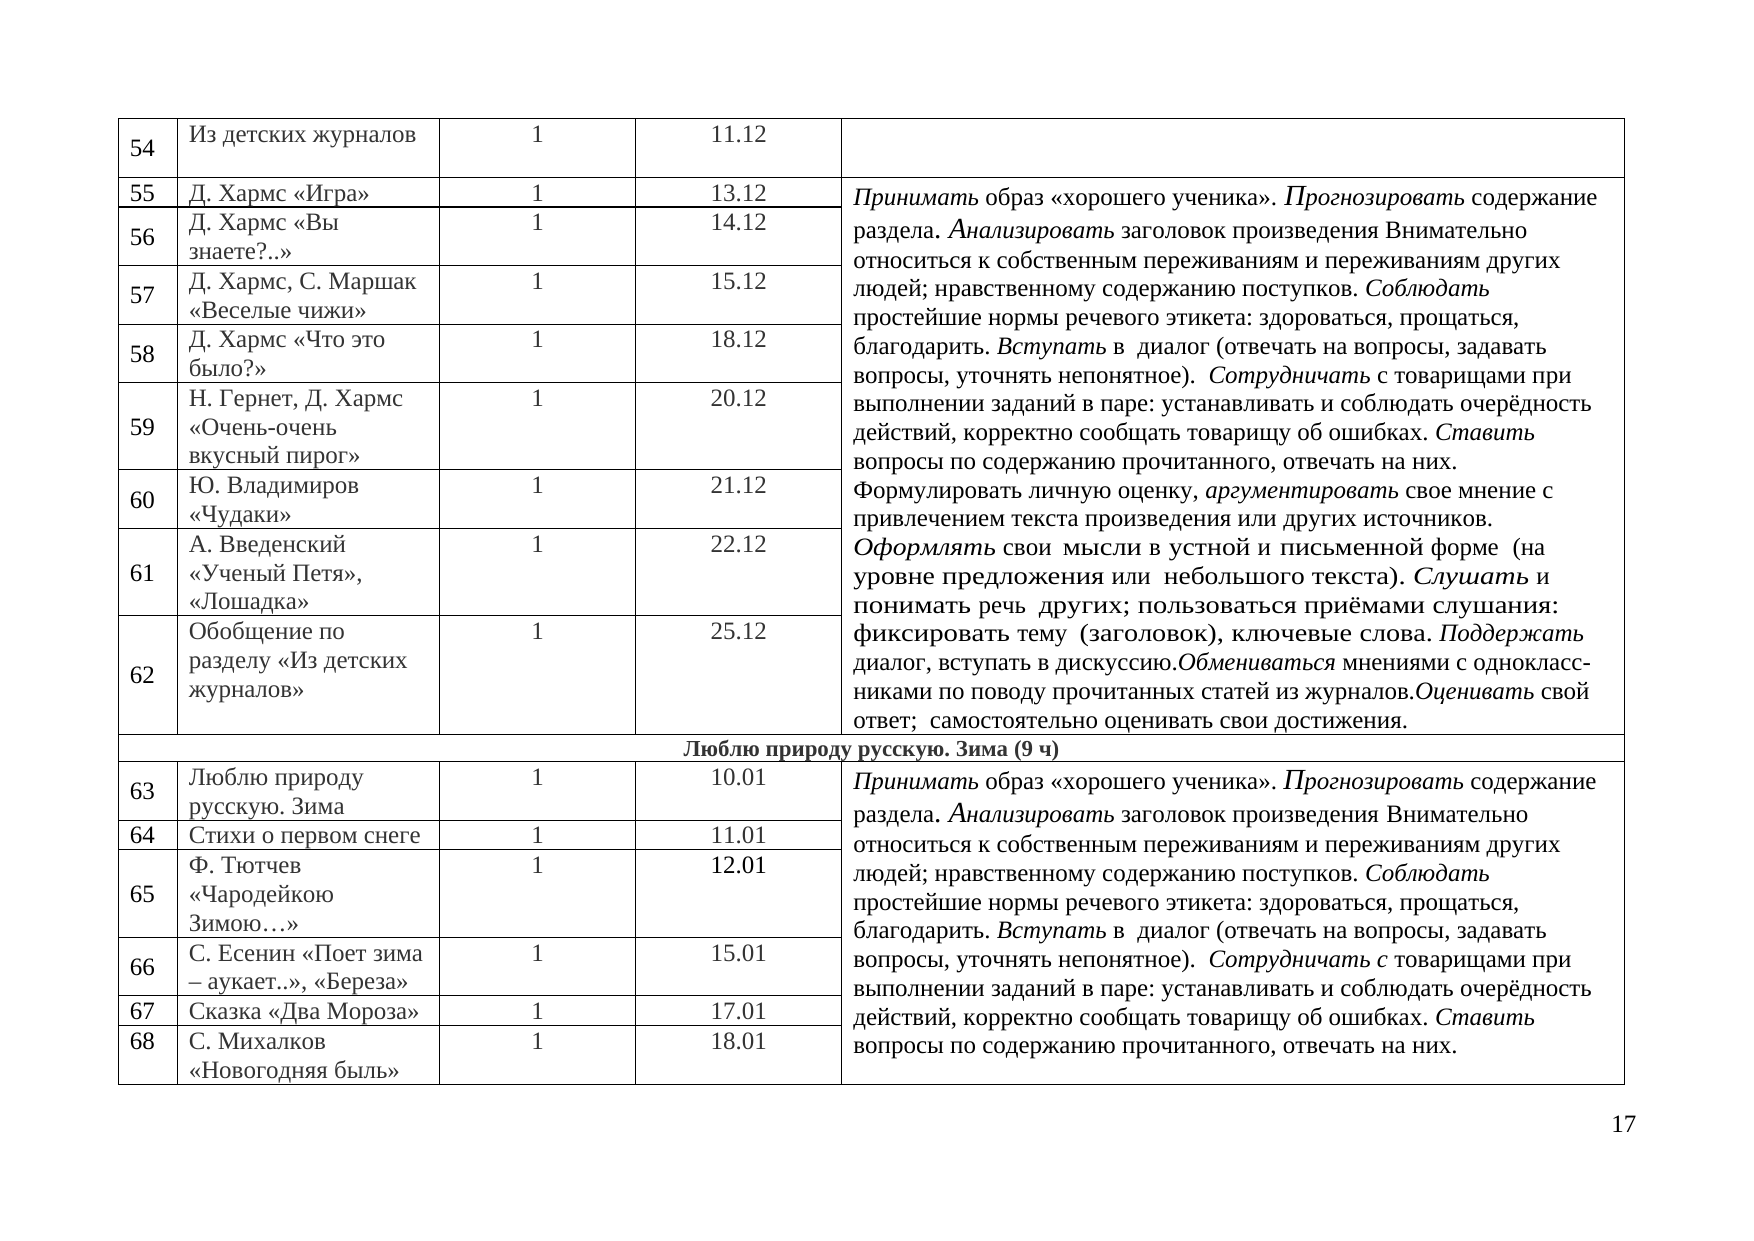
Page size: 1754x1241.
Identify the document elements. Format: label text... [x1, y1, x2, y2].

table_cell 54 [119, 119, 177, 177]
table_cell Ю. Владимиров «Чудаки» [178, 470, 439, 528]
table_cell 56 [119, 208, 177, 265]
table_cell 1 [440, 1026, 635, 1083]
table_cell 18.12 [636, 325, 841, 382]
table_cell 1 [440, 325, 635, 382]
table_cell 1 [440, 266, 635, 323]
table_cell [842, 119, 1624, 177]
table_cell 57 [119, 266, 177, 323]
table_cell 17.01 [636, 996, 841, 1025]
table_cell 64 [119, 821, 177, 849]
table_cell 1 [440, 178, 635, 206]
table_cell Н. Гернет, Д. Хармс «Очень-очень вкусный пирог» [178, 383, 439, 469]
table_cell 62 [119, 616, 177, 733]
table_cell Люблю природу русскую. Зима [178, 762, 439, 819]
table_cell Д. Хармс «Что это было?» [178, 325, 439, 382]
table_cell 14.12 [636, 208, 841, 265]
table_cell 10.01 [636, 762, 841, 819]
table_cell 55 [119, 178, 177, 206]
table_cell 1 [440, 996, 635, 1025]
table_cell 1 [440, 383, 635, 469]
table_cell Из детских журналов [178, 119, 439, 177]
table_cell 11.12 [636, 119, 841, 177]
table_cell 58 [119, 325, 177, 382]
table_cell 20.12 [636, 383, 841, 469]
table_cell 25.12 [636, 616, 841, 733]
table_cell 60 [119, 470, 177, 528]
table_cell Д. Хармс, С. Маршак «Веселые чижи» [178, 266, 439, 323]
table_cell Стихи о первом снеге [178, 821, 439, 849]
table_cell 11.01 [636, 821, 841, 849]
table_cell С. Есенин «Поет зима – аукает..», «Береза» [178, 938, 439, 995]
table_cell Принимать образ «хорошего ученика». Прогнозировать содержание раздела. Анализировать заголовок произведения Внимательно относиться к собственным переживаниям и переживаниям других людей; нравственному содержанию поступков. Соблюдать простейшие нормы речевого этикета: здороваться, прощаться, благодарить. Вступать в диалог (отвечать на вопросы, задавать вопросы, уточнять непонятное). Сотрудничать с товарищами при выполнении заданий в паре: устанавливать и соблюдать очерёдность действий, корректно сообщать товарищу об ошибках. Ставить вопросы по содержанию прочитанного, отвечать на них. Формулировать личную оценку, аргументировать свое мнение с привлечением текста произведения или других источников. Оформлять свои мысли в устной и письменной форме (на уровне предложения или небольшого текста). Слушать и понимать речь других; пользоваться приёмами слушания: фиксировать тему (заголовок), ключевые слова. Поддержать диалог, вступать в дискуссию.Обмениваться мнениями с одноклассниками по поводу прочитанных статей из журналов.Оценивать свой ответ; самостоятельно оценивать свои достижения. [842, 178, 1624, 733]
table_cell Д. Хармс «Игра» [178, 178, 439, 206]
table_cell 1 [440, 529, 635, 615]
table_cell 13.12 [636, 178, 841, 206]
table_cell 1 [440, 616, 635, 733]
table_cell 1 [440, 470, 635, 528]
table_cell Обобщение по разделу «Из детских журналов» [178, 616, 439, 733]
table_cell 12.01 [636, 850, 841, 937]
table_cell 1 [440, 821, 635, 849]
table_cell Д. Хармс «Вы знаете?..» [178, 208, 439, 265]
table_cell 1 [440, 938, 635, 995]
table_cell 1 [440, 208, 635, 265]
table_cell 15.12 [636, 266, 841, 323]
table_cell 67 [119, 996, 177, 1025]
table_cell 68 [119, 1026, 177, 1083]
table_cell А. Введенский «Ученый Петя», «Лошадка» [178, 529, 439, 615]
table_cell Сказка «Два Мороза» [178, 996, 439, 1025]
table_cell 1 [440, 762, 635, 819]
table_cell С. Михалков «Новогодняя быль» [178, 1026, 439, 1083]
table_cell 18.01 [636, 1026, 841, 1083]
table_cell Принимать образ «хорошего ученика». Прогнозировать содержание раздела. Анализировать заголовок произведения Внимательно относиться к собственным переживаниям и переживаниям других людей; нравственному содержанию поступков. Соблюдать простейшие нормы речевого этикета: здороваться, прощаться, благодарить. Вступать в диалог (отвечать на вопросы, задавать вопросы, уточнять непонятное). Сотрудничать с товарищами при выполнении заданий в паре: устанавливать и соблюдать очерёдность действий, корректно сообщать товарищу об ошибках. Ставить вопросы по содержанию прочитанного, отвечать на них. Формулировать личную оценку, аргументировать свое мнение с привлечением текста произведения или других источников. Актуализировать свои знания для проведения простейших доказательств. Осуществлять анализ объектов с выделением существенных и несущественных признаков.Обмениваться мнениями с одноклассниками по поводу читаемых произведений.Оценивать свой ответ; исправлять допущенные ошибки при повторном чтении. контролировать себя в процессе чтения, самостоятельно оценивать свои достижения . [842, 762, 1624, 1083]
table_cell 59 [119, 383, 177, 469]
table_cell 21.12 [636, 470, 841, 528]
table_cell Ф. Тютчев «Чародейкою Зимою…» [178, 850, 439, 937]
table_cell 61 [119, 529, 177, 615]
table_cell 22.12 [636, 529, 841, 615]
table_cell 1 [440, 850, 635, 937]
table_cell 66 [119, 938, 177, 995]
table_cell Люблю природу русскую. Зима (9 ч) [119, 735, 1624, 761]
table_cell 1 [440, 119, 635, 177]
table_cell 15.01 [636, 938, 841, 995]
table_cell 63 [119, 762, 177, 819]
table_cell 65 [119, 850, 177, 937]
